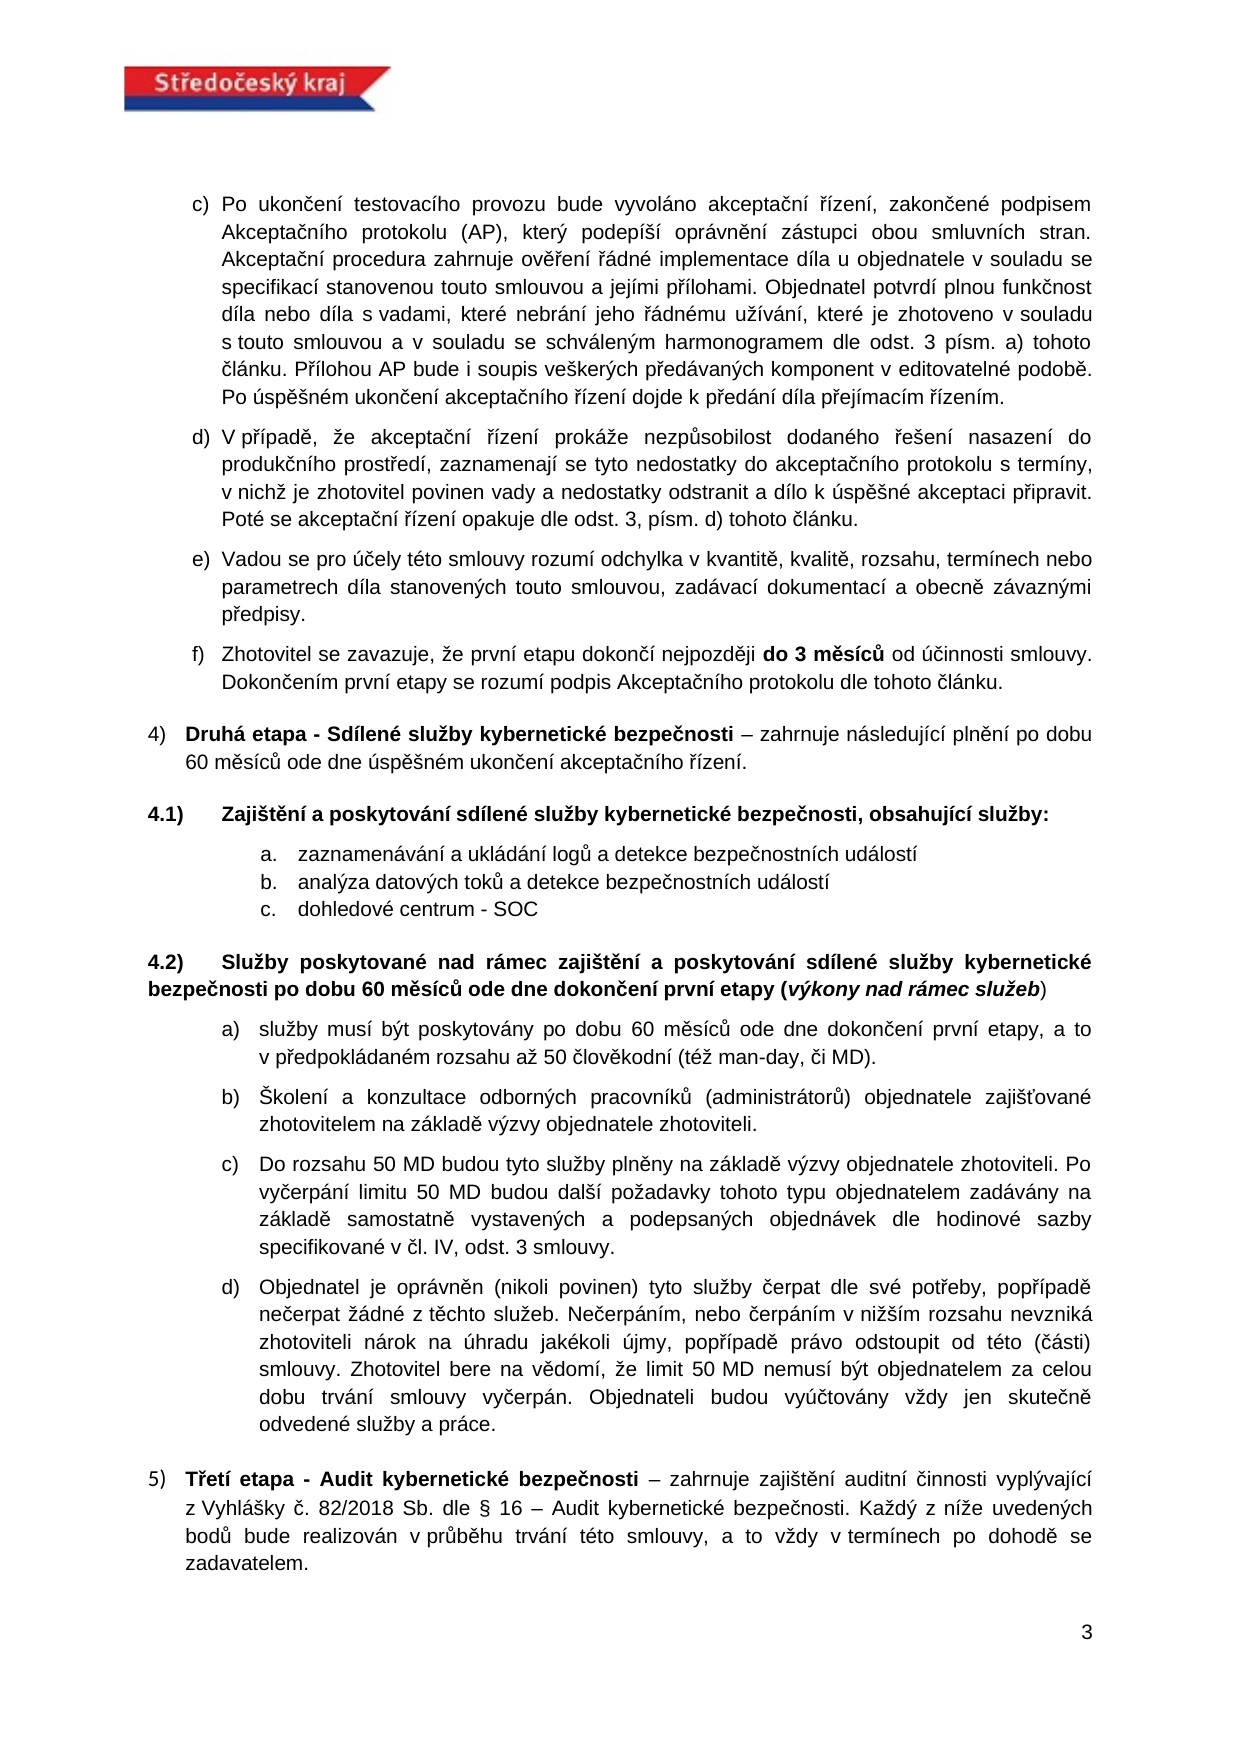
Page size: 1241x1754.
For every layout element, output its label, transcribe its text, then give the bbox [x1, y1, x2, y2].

list služby musí být poskytovány po dobu 60 měsíců ode dne dokončení první etapy, a to v předpokládaném rozsahu až 50 člověkodní (též man-day, či MD). [221, 1017, 1093, 1068]
list Do rozsahu 50 MD budou tyto služby plněny na základě výzvy objednatele zhotoviteli. Po vyčerpání limitu 50 MD budou další požadavky tohoto typu objednatelem zadávány na základě samostatně vystavených a podepsaných objednávek dle hodinové sazby specifikované v čl. IV, odst. 3 smlouvy. [221, 1152, 1093, 1258]
list Třetí etapa - Audit kybernetické bezpečnosti – zahrnuje zajištění auditní činnosti vyplývající z Vyhlášky č. 82/2018 Sb. dle § 16 – Audit kybernetické bezpečnosti. Každý z níže uvedených bodů bude realizován v průběhu trvání této smlouvy, a to vždy v termínech po dohodě se zadavatelem. [148, 1464, 1093, 1575]
list Školení a konzultace odborných pracovníků (administrátorů) objednatele zajišťované zhotovitelem na základě výzvy objednatele zhotoviteli. [221, 1084, 1093, 1136]
list dohledové centrum - SOC [260, 897, 1093, 921]
list zaznamenávání a ukládání logů a detekce bezpečnostních událostí [260, 842, 1093, 866]
list analýza datových toků a detekce bezpečnostních událostí [260, 869, 1093, 893]
list Zhotovitel se zavazuje, že první etapu dokončí nejpozději do 3 měsíců od účinnosti smlouvy. Dokončením první etapy se rozumí podpis Akceptačního protokolu dle tohoto článku. [192, 642, 1093, 693]
text 4.1) Zajištění a poskytování sdílené služby kybernetické bezpečnosti, obsahující služby: [148, 802, 1093, 826]
list Po ukončení testovacího provozu bude vyvoláno akceptační řízení, zakončené podpisem Akceptačního protokolu (AP), který podepíší oprávnění zástupci obou smluvních stran. Akceptační procedura zahrnuje ověření řádné implementace díla u objednatele v souladu se specifikací stanovenou touto smlouvou a jejími přílohami. Objednatel potvrdí plnou funkčnost díla nebo díla s vadami, které nebrání jeho řádnému užívání, které je zhotoveno v souladu s touto smlouvou a v souladu se schváleným harmonogramem dle odst. 3 písm. a) tohoto článku. Přílohou AP bude i soupis veškerých předávaných komponent v editovatelné podobě. Po úspěšném ukončení akceptačního řízení dojde k předání díla přejímacím řízením. [192, 192, 1093, 408]
list Vadou se pro účely této smlouvy rozumí odchylka v kvantitě, kvalitě, rozsahu, termínech nebo parametrech díla stanovených touto smlouvou, zadávací dokumentací a obecně závaznými předpisy. [192, 547, 1093, 626]
picture [124, 20, 392, 161]
text 4.2) Služby poskytované nad rámec zajištění a poskytování sdílené služby kybernetické bezpečnosti po dobu 60 měsíců ode dne dokončení první etapy (výkony nad rámec služeb) [148, 949, 1093, 1001]
list Druhá etapa - Sdílené služby kybernetické bezpečnosti – zahrnuje následující plnění po dobu 60 měsíců ode dne úspěšném ukončení akceptačního řízení. [148, 722, 1093, 773]
list V případě, že akceptační řízení prokáže nezpůsobilost dodaného řešení nasazení do produkčního prostředí, zaznamenají se tyto nedostatky do akceptačního protokolu s termíny, v nichž je zhotovitel povinen vady a nedostatky odstranit a dílo k úspěšné akceptaci připravit. Poté se akceptační řízení opakuje dle odst. 3, písm. d) tohoto článku. [192, 424, 1093, 531]
list Objednatel je oprávněn (nikoli povinen) tyto služby čerpat dle své potřeby, popřípadě nečerpat žádné z těchto služeb. Nečerpáním, nebo čerpáním v nižším rozsahu nevzniká zhotoviteli nárok na úhradu jakékoli újmy, popřípadě právo odstoupit od této (části) smlouvy. Zhotovitel bere na vědomí, že limit 50 MD nemusí být objednatelem za celou dobu trvání smlouvy vyčerpán. Objednateli budou vyúčtovány vždy jen skutečně odvedené služby a práce. [221, 1274, 1093, 1436]
